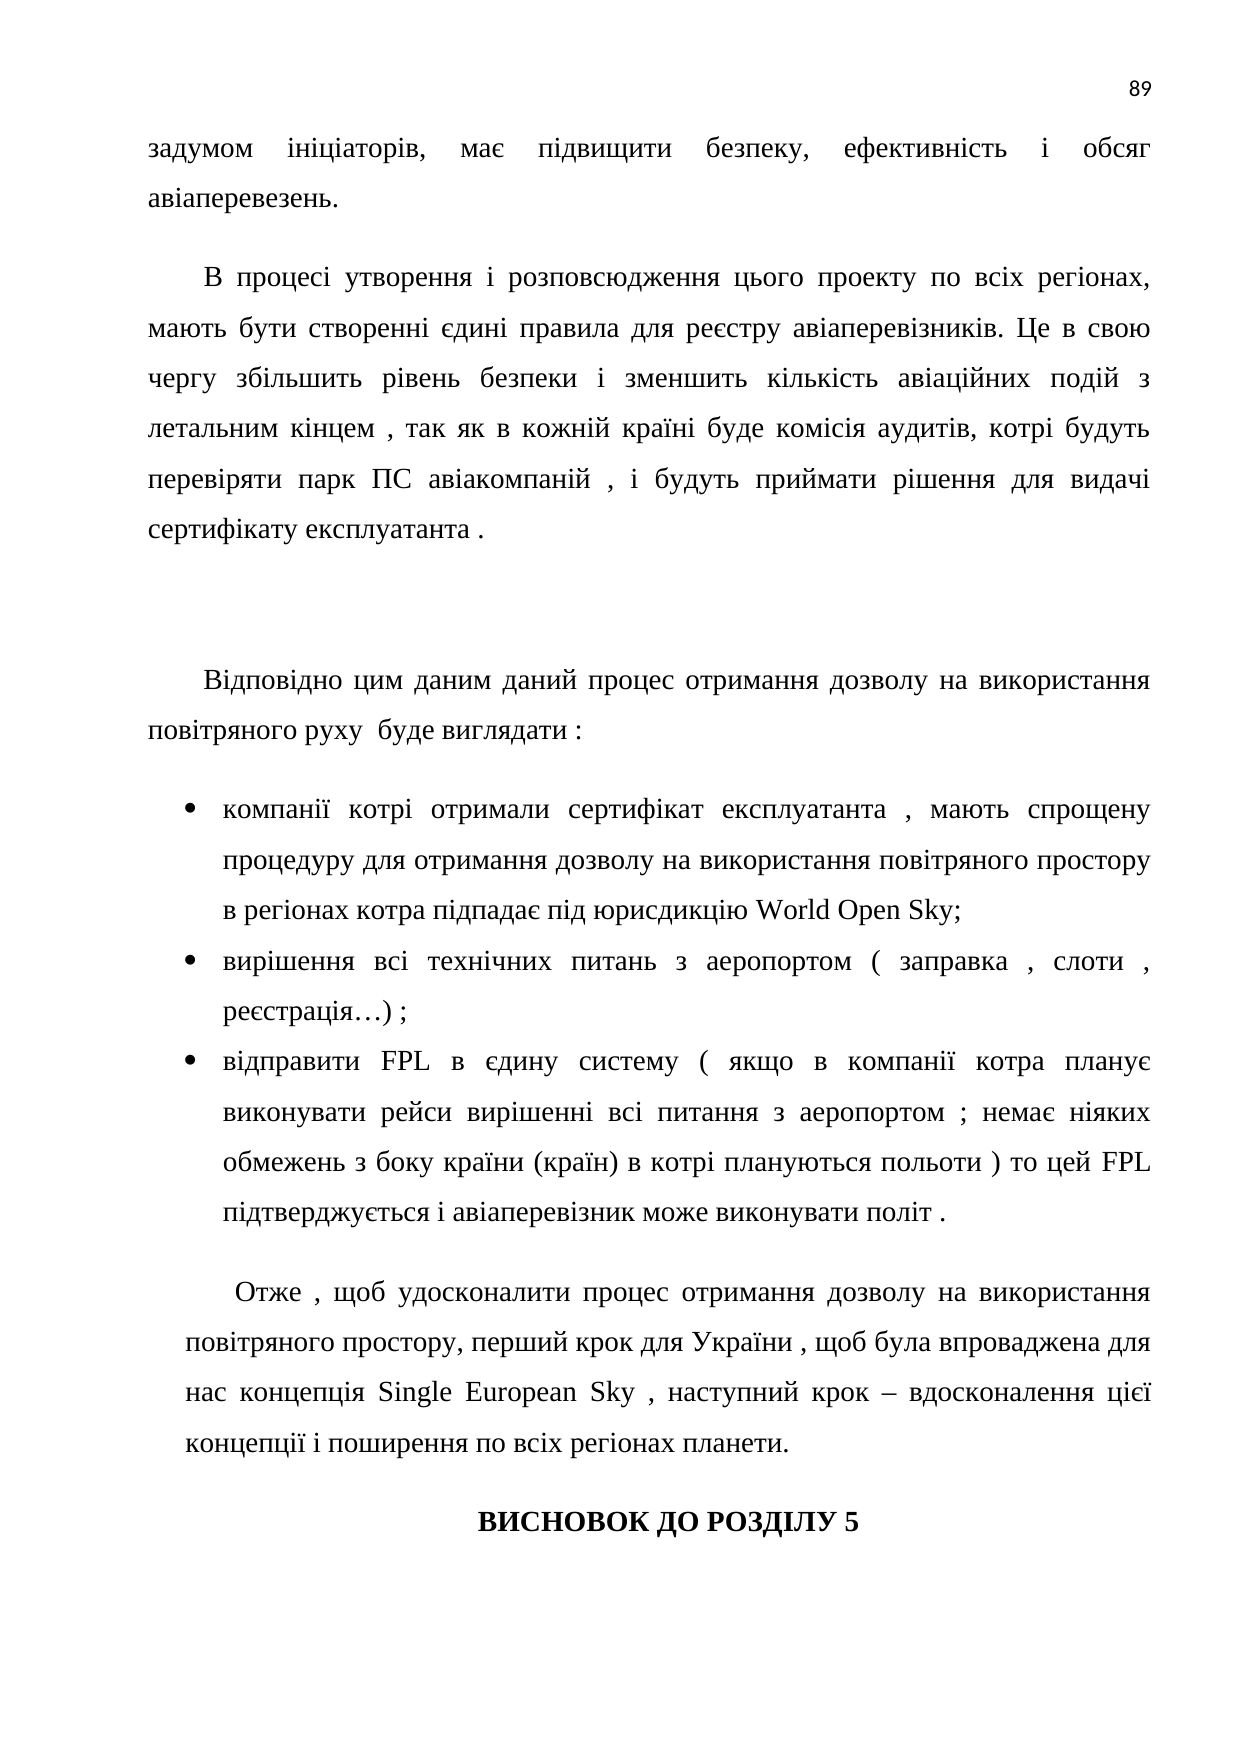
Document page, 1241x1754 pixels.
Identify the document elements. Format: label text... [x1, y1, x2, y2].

list відправити FPL в єдину систему ( якщо в компанії котра планує виконувати рейси вирішенні всі питання з аеропортом ; немає ніяких обмежень з боку країни (країн) в котрі плануються польоти ) то цей FPL підтверджується і авіаперевізник може виконувати політ . [185, 1043, 1152, 1228]
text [148, 130, 1152, 214]
text В процесі утворення і розповсюдження цього проекту по всіх регіонах, мають бути створенні єдині правила для реєстру авіаперевізників. Це в свою чергу збільшить рівень безпеки і зменшить кількість авіаційних подій з летальним кінцем , так як в кожній країні буде комісія аудитів, котрі будуть перевіряти парк ПС авіакомпаній , і будуть приймати рішення для видачі сертифікату експлуатанта . [148, 259, 1152, 545]
list компанії котрі отримали сертифікат експлуатанта , мають спрощену процедуру для отримання дозволу на використання повітряного простору в регіонах котра підпадає під юрисдикцію World Open Sky; [185, 792, 1152, 926]
list вирішення всі технічних питань з аеропортом ( заправка , слоти , реєстрація…) ; [185, 943, 1152, 1027]
text Відповідно цим даним даний процес отримання дозволу на використання повітряного руху буде виглядати : [148, 662, 1152, 746]
text ВИСНОВОК ДО РОЗДІЛУ 5 [185, 1504, 1152, 1538]
text Отже , щоб удосконалити процес отримання дозволу на використання повітряного простору, перший крок для України , щоб була впроваджена для нас концепція Single European Sky , наступний крок – вдосконалення цієї концепції і поширення по всіх регіонах планети. [185, 1274, 1152, 1458]
